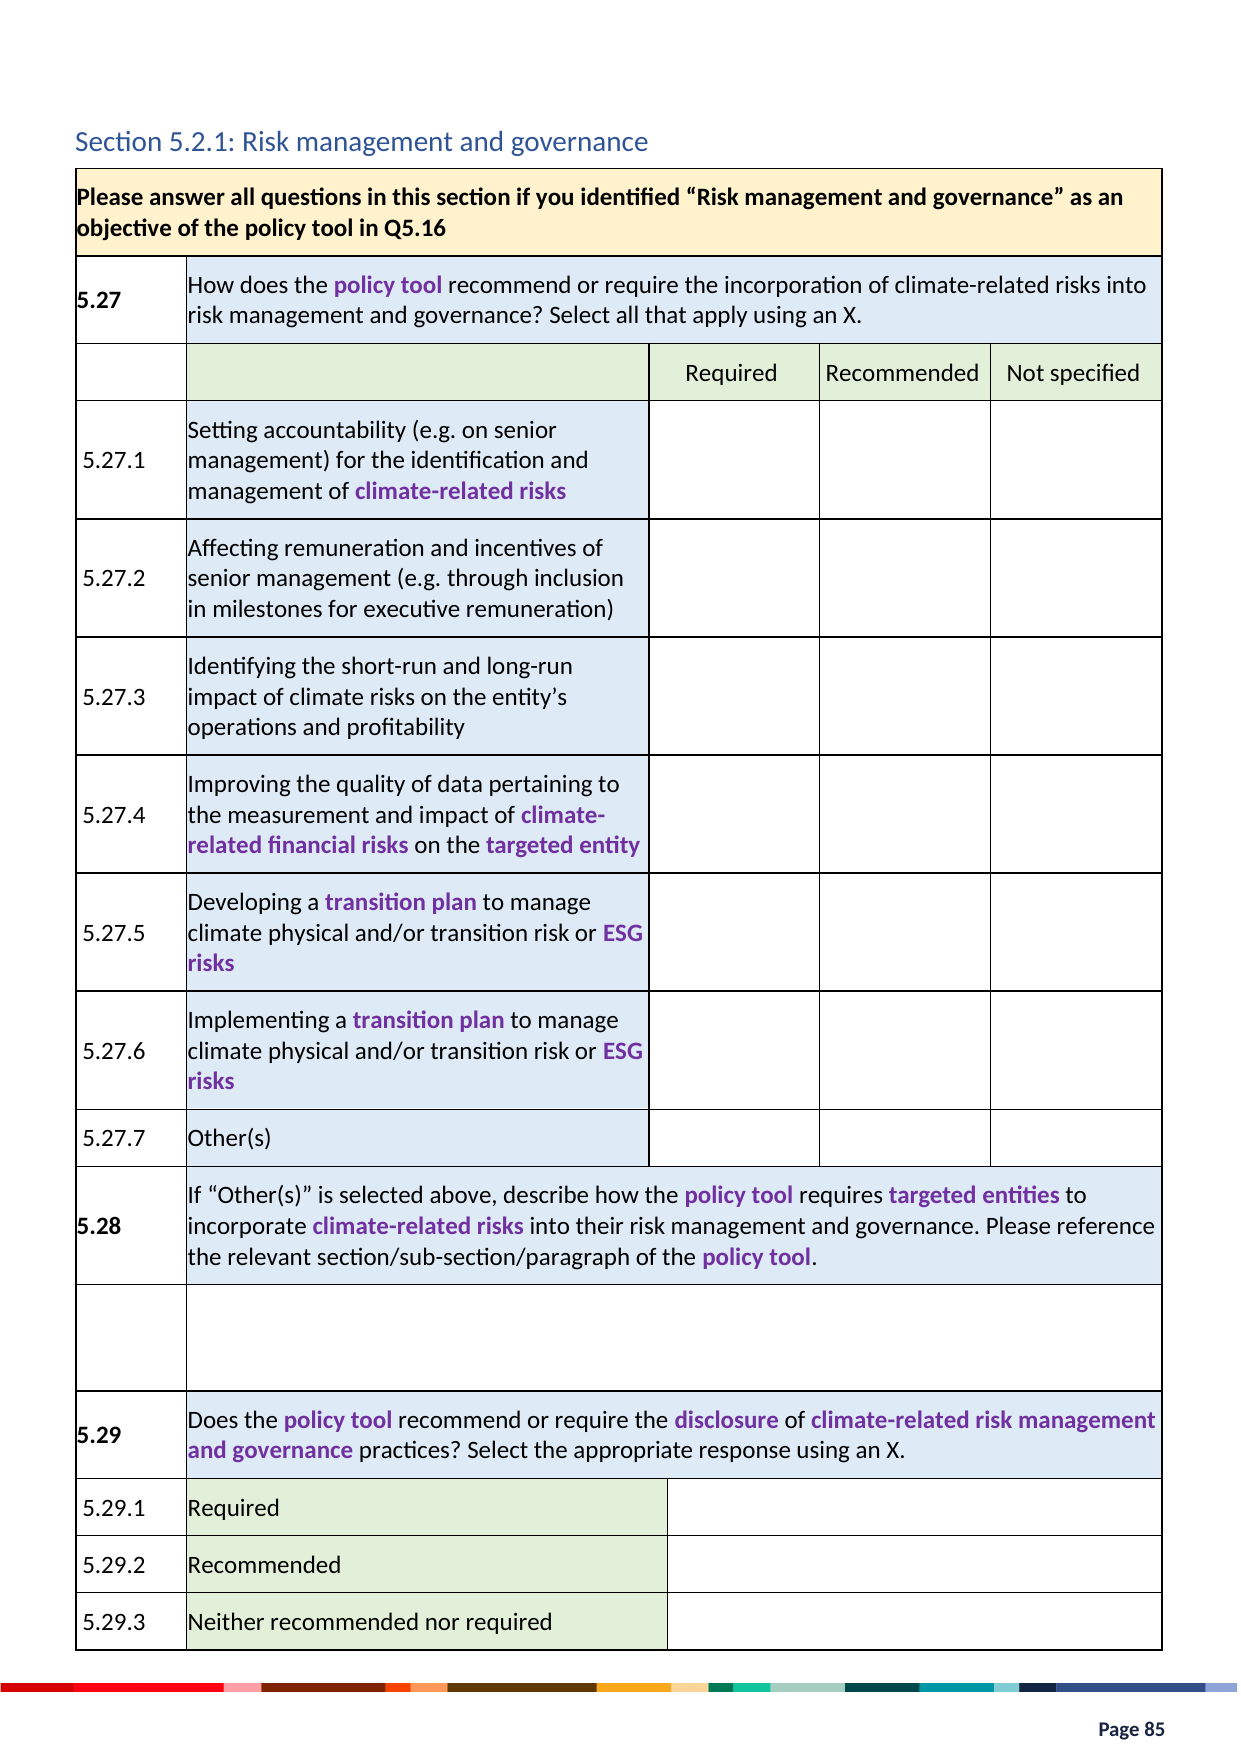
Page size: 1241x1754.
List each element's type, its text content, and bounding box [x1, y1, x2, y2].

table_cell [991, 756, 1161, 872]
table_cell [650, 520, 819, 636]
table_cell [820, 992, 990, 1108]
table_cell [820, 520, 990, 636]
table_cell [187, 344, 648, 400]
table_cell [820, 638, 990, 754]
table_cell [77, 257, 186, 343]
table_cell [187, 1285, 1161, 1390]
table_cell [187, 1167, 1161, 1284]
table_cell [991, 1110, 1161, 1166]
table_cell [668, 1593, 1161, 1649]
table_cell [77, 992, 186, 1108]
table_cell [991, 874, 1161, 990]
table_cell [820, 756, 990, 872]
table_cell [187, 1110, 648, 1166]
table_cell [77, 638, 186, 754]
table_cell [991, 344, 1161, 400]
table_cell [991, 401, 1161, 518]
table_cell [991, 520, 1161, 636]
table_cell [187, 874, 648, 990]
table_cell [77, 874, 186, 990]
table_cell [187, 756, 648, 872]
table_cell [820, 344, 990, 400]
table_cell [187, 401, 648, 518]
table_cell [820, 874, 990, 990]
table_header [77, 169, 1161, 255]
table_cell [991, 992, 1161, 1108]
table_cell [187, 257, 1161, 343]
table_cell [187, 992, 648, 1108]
picture [0, 1683, 1236, 1692]
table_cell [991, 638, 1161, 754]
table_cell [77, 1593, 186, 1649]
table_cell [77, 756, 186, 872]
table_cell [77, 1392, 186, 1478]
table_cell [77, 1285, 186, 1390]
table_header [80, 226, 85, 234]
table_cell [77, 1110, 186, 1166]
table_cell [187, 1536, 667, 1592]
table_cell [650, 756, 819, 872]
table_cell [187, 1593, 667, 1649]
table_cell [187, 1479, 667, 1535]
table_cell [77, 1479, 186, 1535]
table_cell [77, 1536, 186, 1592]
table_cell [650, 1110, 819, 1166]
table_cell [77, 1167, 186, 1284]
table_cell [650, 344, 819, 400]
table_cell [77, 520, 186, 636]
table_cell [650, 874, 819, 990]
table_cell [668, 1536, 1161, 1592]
subtitle Section 5.2.1: Risk management and governance [75, 123, 1165, 159]
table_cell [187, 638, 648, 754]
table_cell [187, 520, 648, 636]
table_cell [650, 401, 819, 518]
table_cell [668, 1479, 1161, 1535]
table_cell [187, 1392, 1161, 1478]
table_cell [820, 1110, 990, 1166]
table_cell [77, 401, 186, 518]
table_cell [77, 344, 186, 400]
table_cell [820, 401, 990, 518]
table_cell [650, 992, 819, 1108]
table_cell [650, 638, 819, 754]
